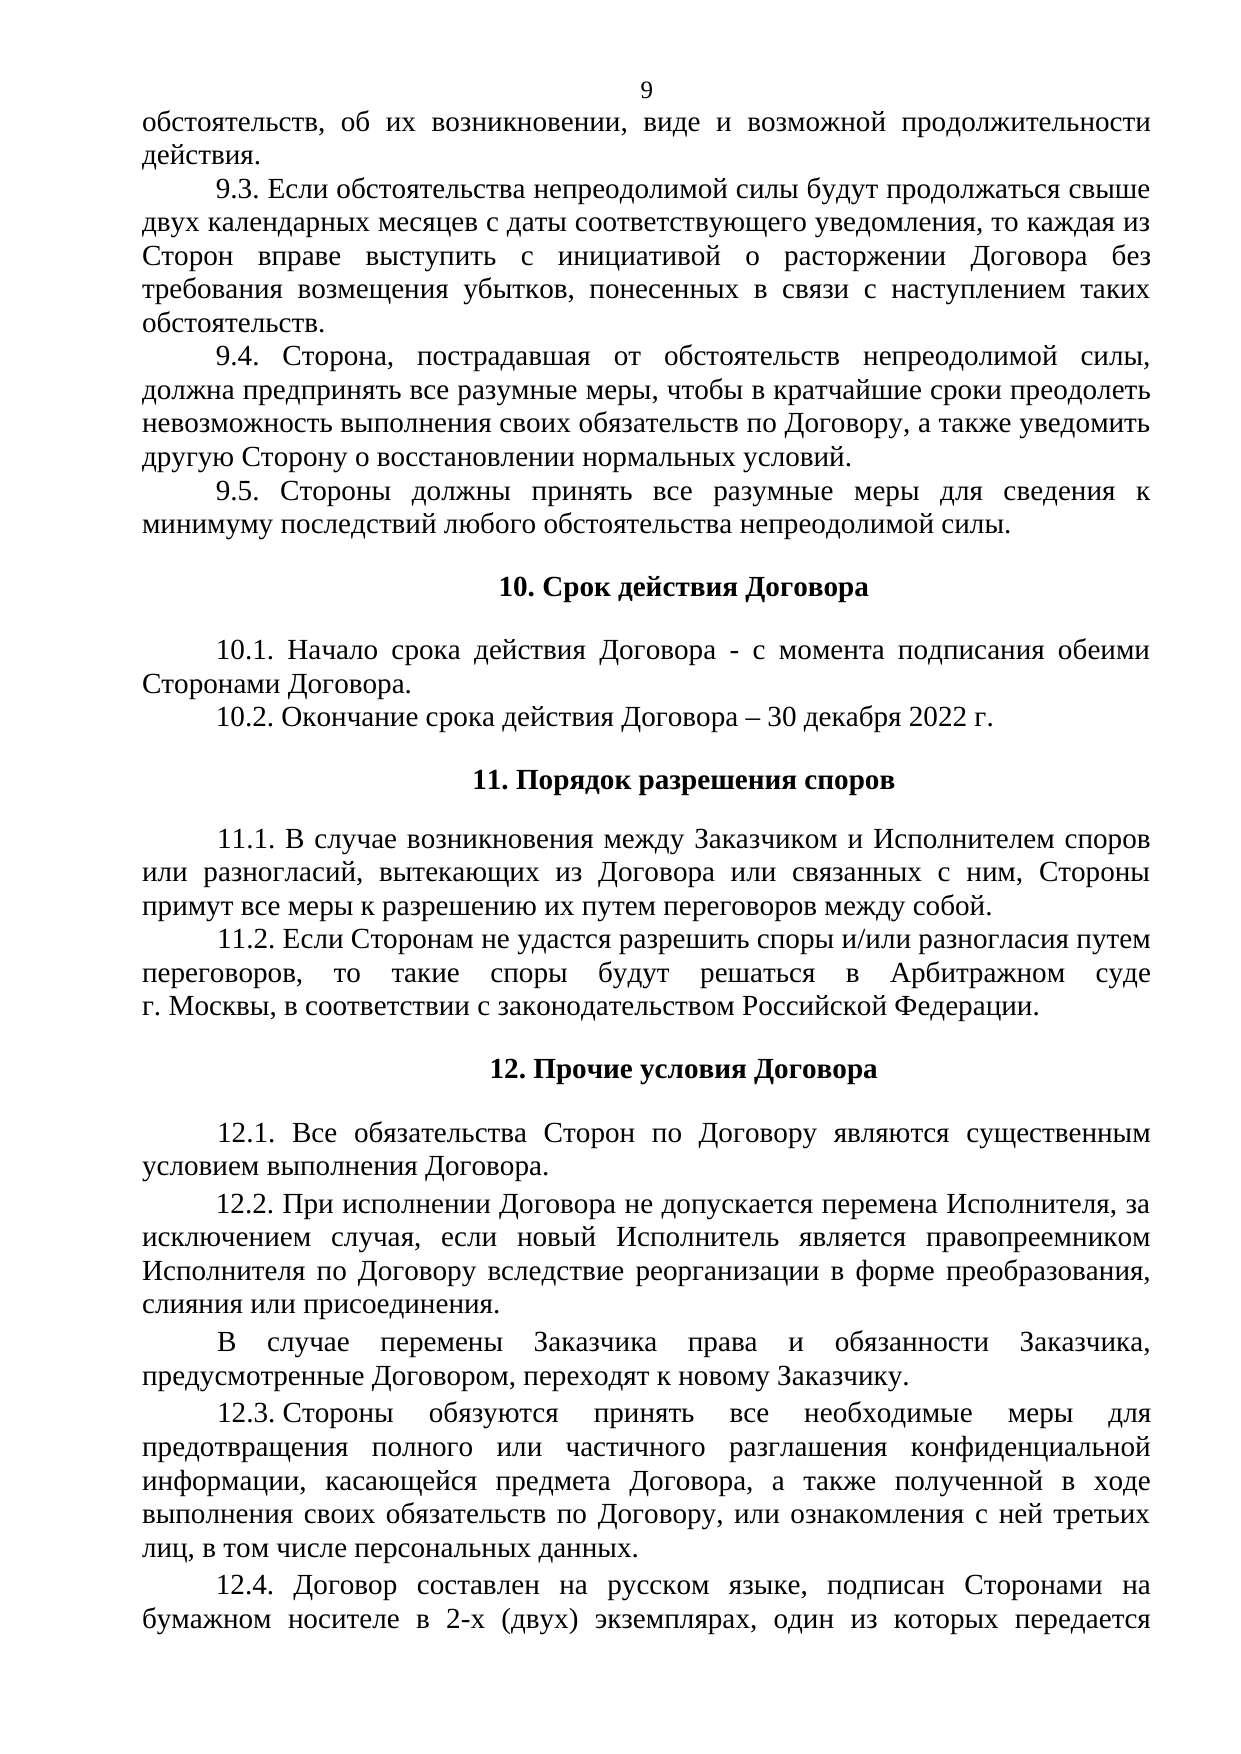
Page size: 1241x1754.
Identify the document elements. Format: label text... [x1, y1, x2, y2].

text 9.4. Сторона, пострадавшая от обстоятельств непреодолимой силы, должна предпринять все разумные меры, чтобы в кратчайшие сроки преодолеть невозможность выполнения своих обязательств по Договору, а также уведомить другую Сторону о восстановлении нормальных условий. [142, 338, 1152, 473]
text 12.1. Все обязательства Сторон по Договору являются существенным условием выполнения Договора. [142, 1115, 1152, 1182]
text В случае перемены Заказчика права и обязанности Заказчика, предусмотренные Договором, переходят к новому Заказчику. [142, 1324, 1152, 1391]
text 11. Порядок разрешения споров [142, 762, 1152, 796]
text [142, 1567, 1152, 1634]
text 11.2. Если Сторонам не удастся разрешить споры и/или разногласия путем переговоров, то такие споры будут решаться в Арбитражном суде г. Москвы, в соответствии с законодательством Российской Федерации. [142, 921, 1152, 1022]
text 9.5. Стороны должны принять все разумные меры для сведения к минимуму последствий любого обстоятельства непреодолимой силы. [142, 473, 1152, 540]
text 12.2. При исполнении Договора не допускается перемена Исполнителя, за исключением случая, если новый Исполнитель является правопреемником Исполнителя по Договору вследствие реорганизации в форме преобразования, слияния или присоединения. [142, 1186, 1152, 1320]
text 10.2. Окончание срока действия Договора – 30 декабря 2022 г. [142, 699, 1152, 733]
text 9.3. Если обстоятельства непреодолимой силы будут продолжаться свыше двух календарных месяцев с даты соответствующего уведомления, то каждая из Сторон вправе выступить с инициативой о расторжении Договора без требования возмещения убытков, понесенных в связи с наступлением таких обстоятельств. [142, 171, 1152, 338]
text 12.3. Стороны обязуются принять все необходимые меры для предотвращения полного или частичного разглашения конфиденциальной информации, касающейся предмета Договора, а также полученной в ходе выполнения своих обязательств по Договору, или ознакомления с ней третьих лиц, в том числе персональных данных. [142, 1396, 1152, 1563]
text 10. Срок действия Договора [142, 569, 1152, 602]
text 11.1. В случае возникновения между Заказчиком и Исполнителем споров или разногласий, вытекающих из Договора или связанных с ним, Стороны примут все меры к разрешению их путем переговоров между собой. [142, 821, 1152, 921]
text 12. Прочие условия Договора [142, 1051, 1152, 1085]
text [142, 104, 1152, 171]
text 10.1. Начало срока действия Договора - с момента подписания обеими Сторонами Договора. [142, 632, 1152, 699]
